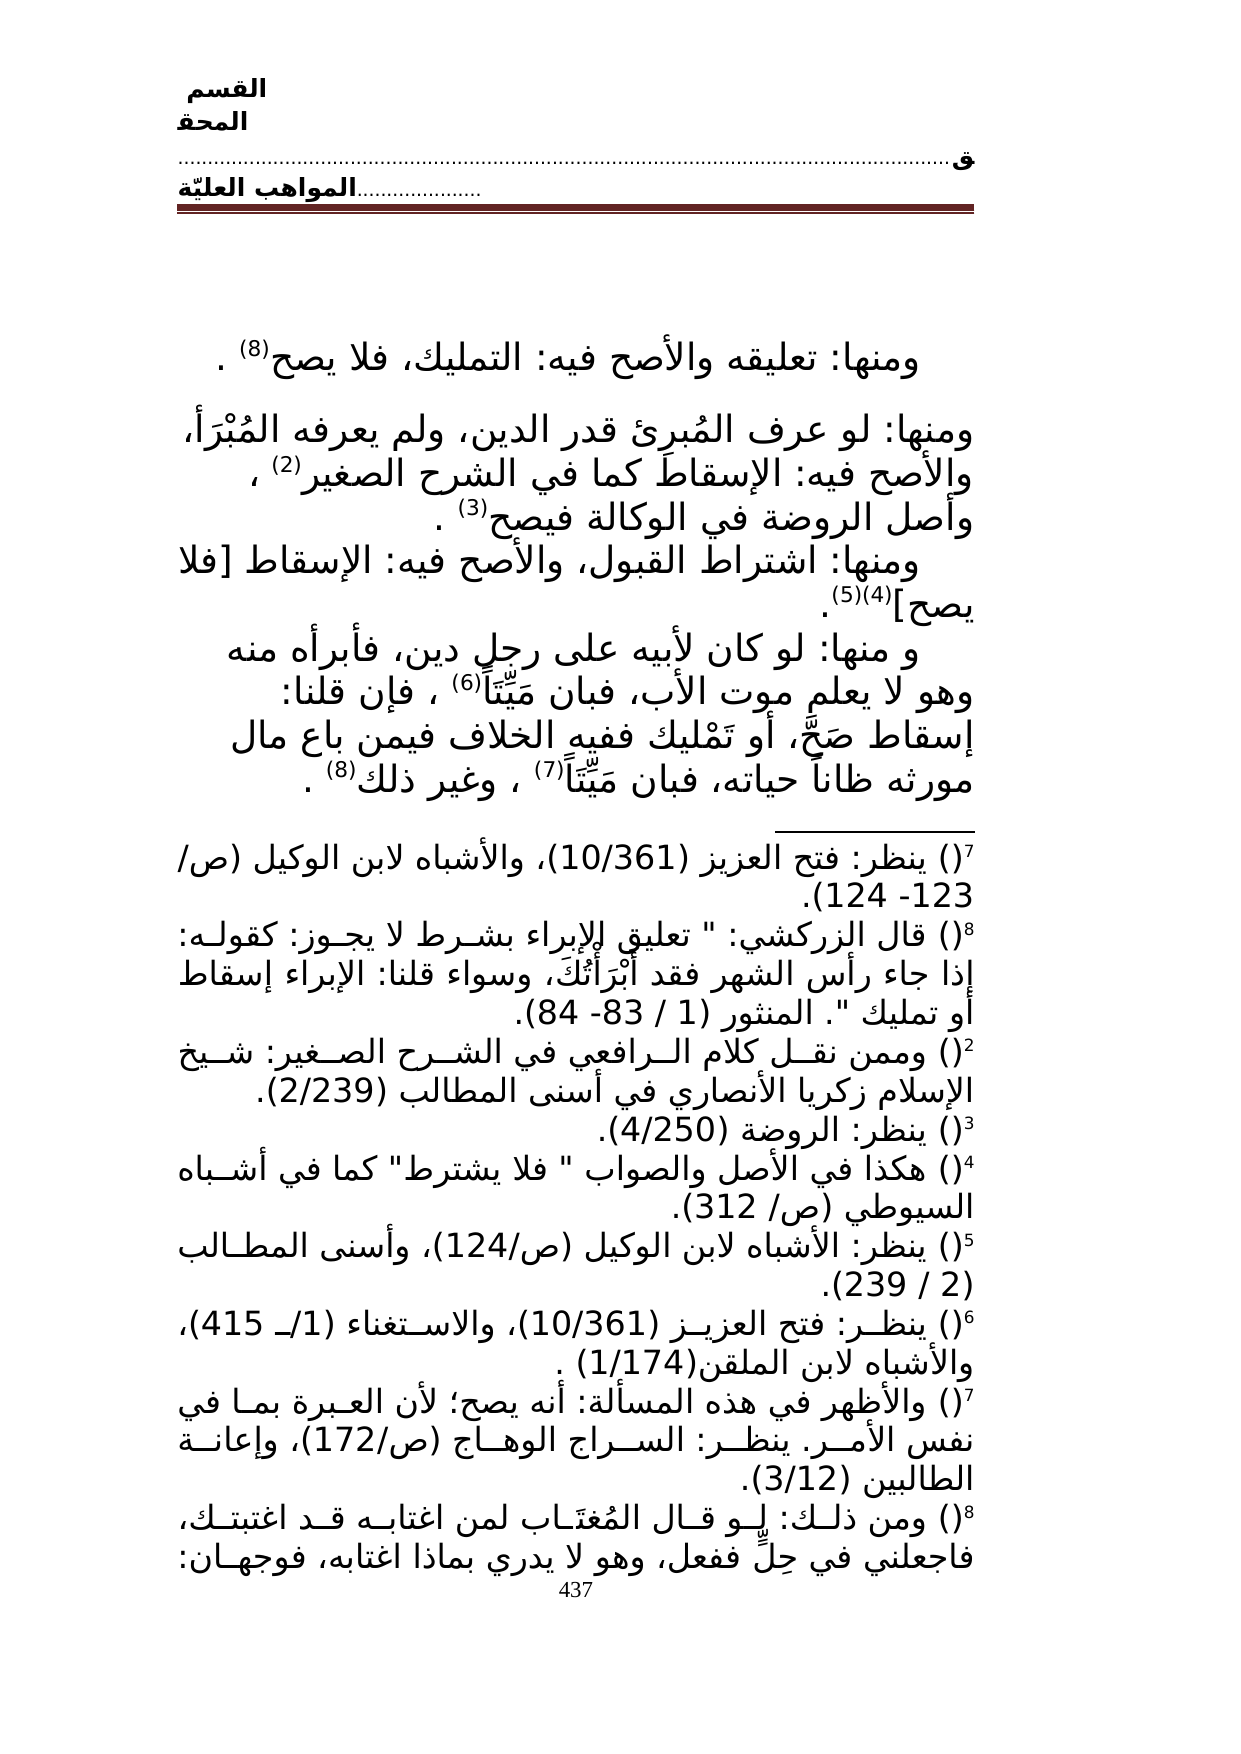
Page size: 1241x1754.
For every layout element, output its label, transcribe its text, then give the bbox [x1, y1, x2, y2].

text ومنها: تعليقه والأصح فيه: التمليك، فلا يصح() . [177, 336, 974, 380]
text و منها: لو كان لأبيه على رجل دين، فأبرأه منه وهو لا يعلم موت الأب، فبان مَيِّتَاً() ، فإن قلنا: إسقاط صَحَّ، أو تَمْليك ففيه الخلاف فيمن باع مال مورثه ظاناً حياته، فبان مَيِّتَاً() ، وغير ذلك() . [177, 626, 974, 801]
text ومنها: اشتراط القبول، والأصح فيه: الإسقاط [فلا يصح]()(). [177, 539, 974, 626]
text ومنها: لو عرف المُبرِئ قدر الدين، ولم يعرفه المُبْرَأ، والأصح فيه: الإسقاط كما في الشرح الصغير() ، وأصل الروضة في الوكالة فيصح() . [177, 408, 974, 539]
